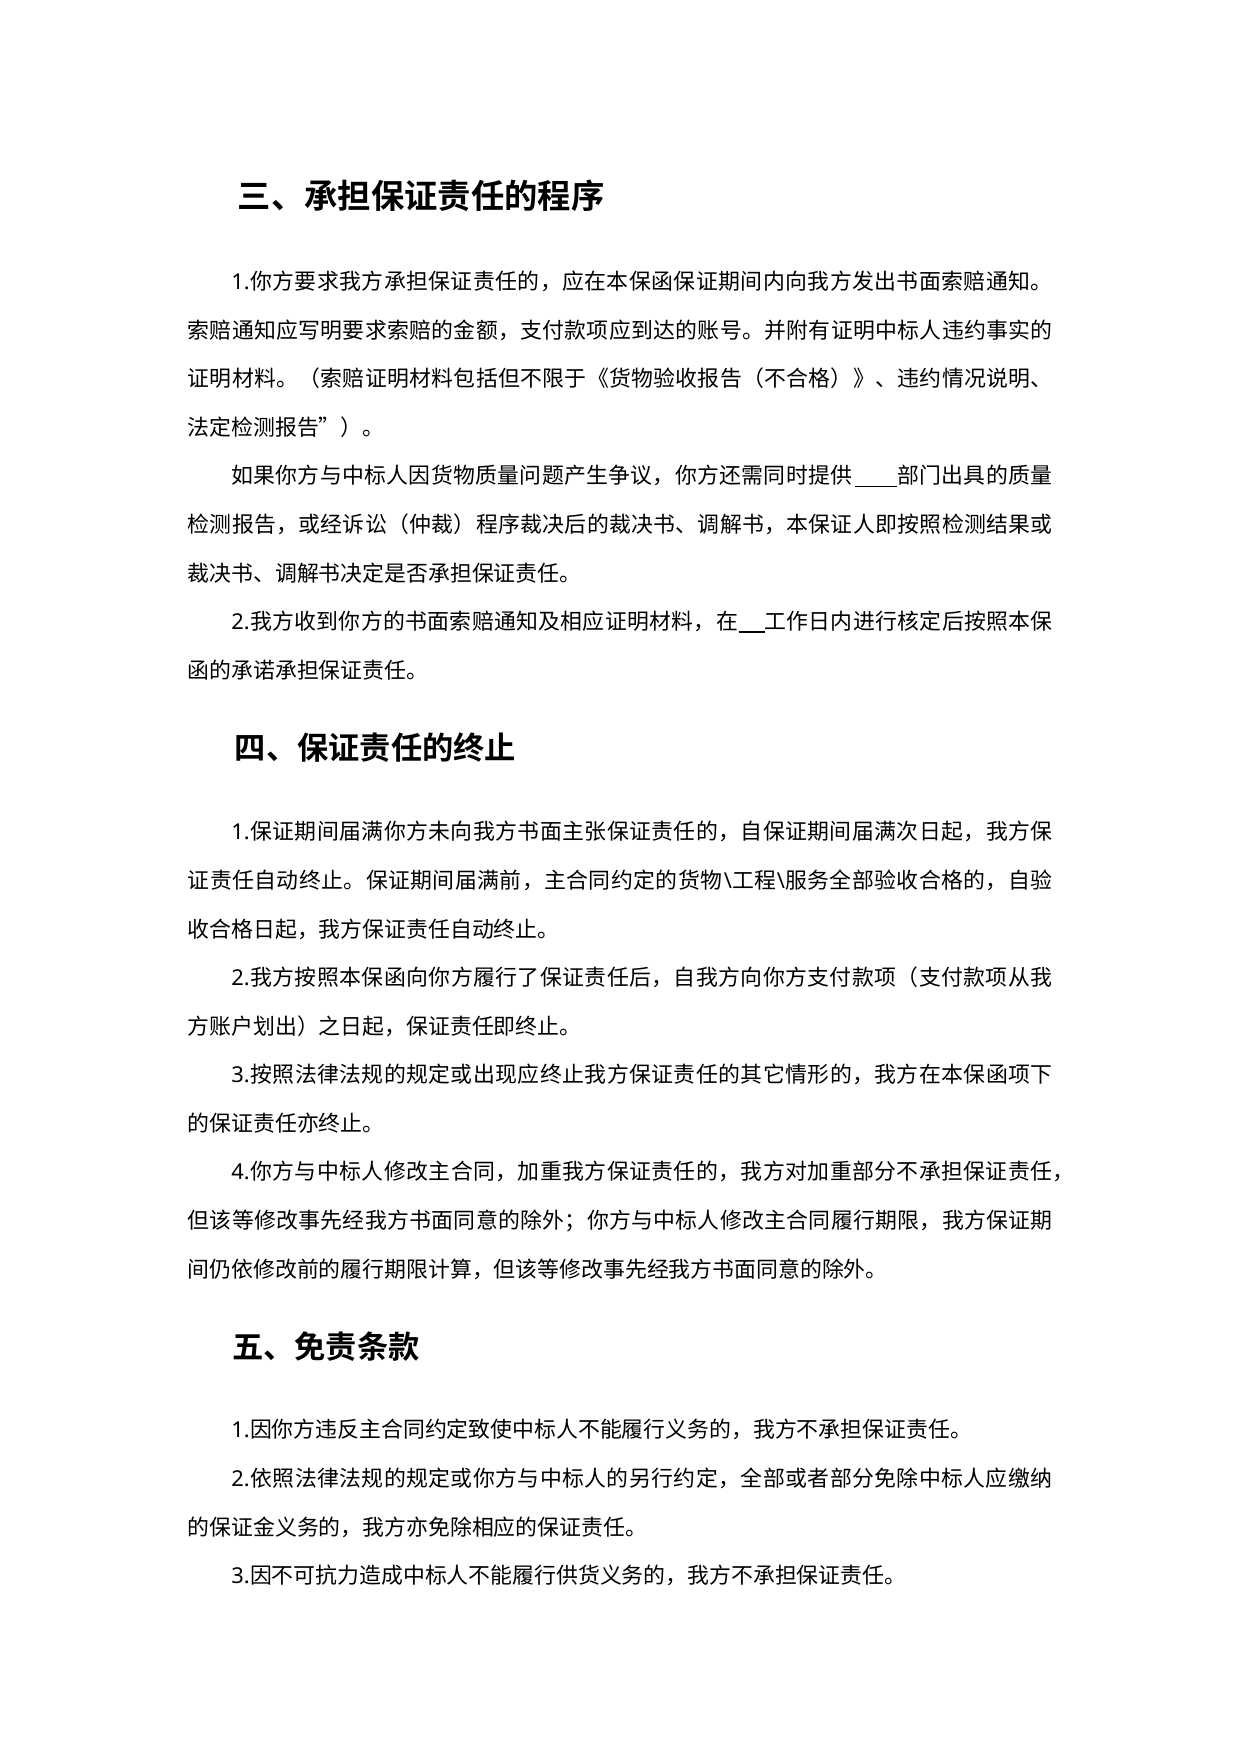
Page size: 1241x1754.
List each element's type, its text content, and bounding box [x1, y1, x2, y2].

text 2.我方按照本保函向你方履行了保证责任后，自我方向你方支付款项（支付款项从我方账户划出）之日起，保证责任即终止。 [187, 959, 1053, 1041]
text 3.因不可抗力造成中标人不能履行供货义务的，我方不承担保证责任。 [187, 1557, 1053, 1590]
text 1.你方要求我方承担保证责任的，应在本保函保证期间内向我方发出书面索赔通知。索赔通知应写明要求索赔的金额，支付款项应到达的账号。并附有证明中标人违约事实的证明材料。（索赔证明材料包括但不限于《货物验收报告（不合格）》、违约情况说明、法定检测报告”）。 [187, 263, 1053, 442]
text 1.因你方违反主合同约定致使中标人不能履行义务的，我方不承担保证责任。 [187, 1412, 1053, 1444]
text 3.按照法律法规的规定或出现应终止我方保证责任的其它情形的，我方在本保函项下的保证责任亦终止。 [187, 1057, 1053, 1138]
text 三、承担保证责任的程序 [187, 162, 1053, 227]
text 2.依照法律法规的规定或你方与中标人的另行约定，全部或者部分免除中标人应缴纳的保证金义务的，我方亦免除相应的保证责任。 [187, 1460, 1053, 1542]
text 1.保证期间届满你方未向我方书面主张保证责任的，自保证期间届满次日起，我方保证责任自动终止。保证期间届满前，主合同约定的货物\工程\服务全部验收合格的，自验收合格日起，我方保证责任自动终止。 [187, 814, 1053, 944]
text 4.你方与中标人修改主合同，加重我方保证责任的，我方对加重部分不承担保证责任，但该等修改事先经我方书面同意的除外；你方与中标人修改主合同履行期限，我方保证期间仍依修改前的履行期限计算，但该等修改事先经我方书面同意的除外。 [187, 1154, 1053, 1284]
text 2.我方收到你方的书面索赔通知及相应证明材料，在 工作日内进行核定后按照本保函的承诺承担保证责任。 [187, 604, 1053, 685]
text 五、免责条款 [187, 1312, 1053, 1377]
text 如果你方与中标人因货物质量问题产生争议，你方还需同时提供 部门出具的质量检测报告，或经诉讼（仲裁）程序裁决后的裁决书、调解书，本保证人即按照检测结果或裁决书、调解书决定是否承担保证责任。 [187, 458, 1053, 588]
text 四、保证责任的终止 [187, 713, 1053, 778]
